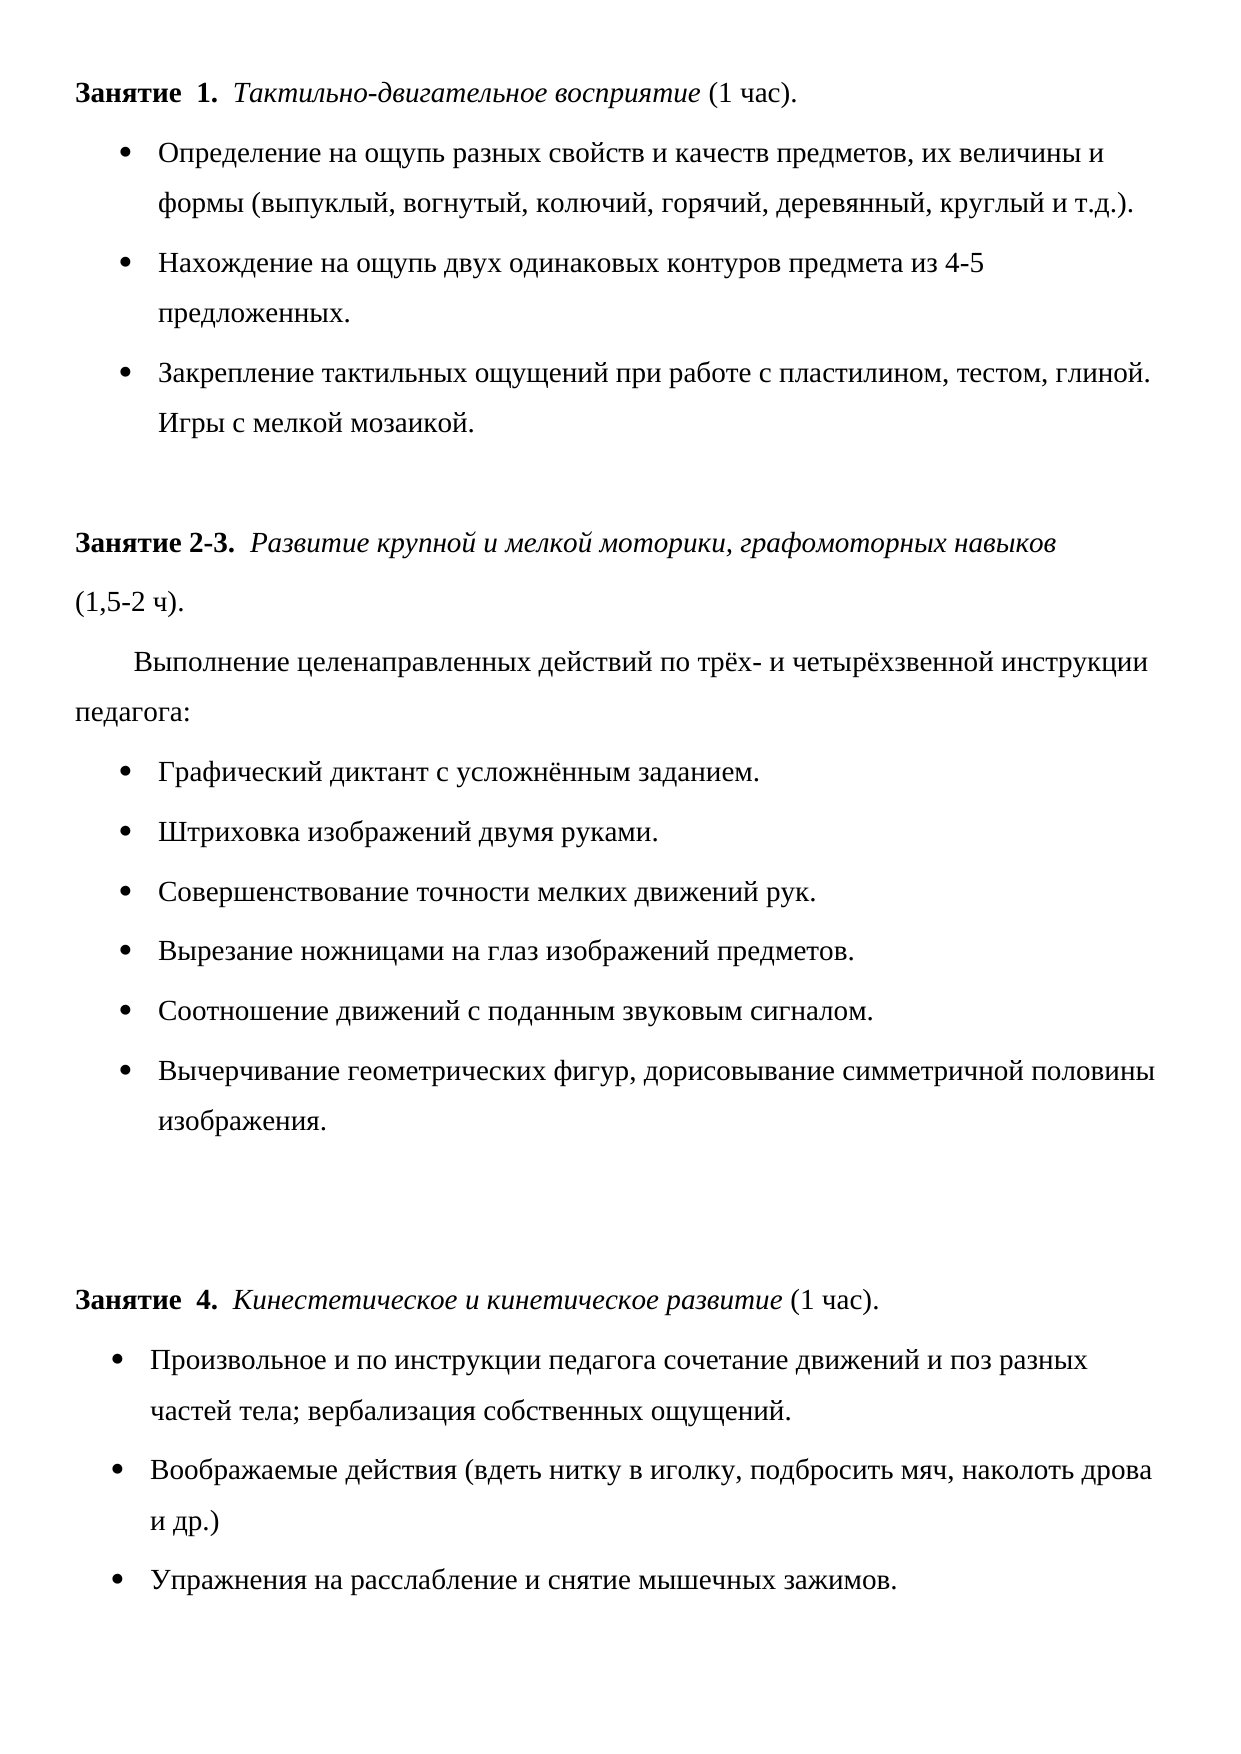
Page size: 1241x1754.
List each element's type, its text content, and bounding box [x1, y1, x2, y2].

list Воображаемые действия (вдеть нитку в иголку, подбросить мяч, наколоть дрова и др.) [112, 1452, 1165, 1536]
list Вычерчивание геометрических фигур, дорисовывание симметричной половины изображения. [120, 1053, 1165, 1137]
list Графический диктант с усложнённым заданием. [120, 754, 1165, 788]
list Упражнения на расслабление и снятие мышечных зажимов. [112, 1562, 1165, 1596]
list Штриховка изображений двумя руками. [120, 814, 1165, 847]
list Совершенствование точности мелких движений рук. [120, 874, 1165, 907]
text Занятие 2-3. Развитие крупной и мелкой моторики, графомоторных навыков [75, 525, 1165, 558]
list Вырезание ножницами на глаз изображений предметов. [120, 933, 1165, 967]
text Выполнение целенаправленных действий по трёх- и четырёхзвенной инструкции педагога: [75, 644, 1165, 728]
list Определение на ощупь разных свойств и качеств предметов, их величины и формы (выпуклый, вогнутый, колючий, горячий, деревянный, круглый и т.д.). [120, 135, 1165, 219]
text (1,5-2 ч). [75, 584, 1165, 618]
list Произвольное и по инструкции педагога сочетание движений и поз разных частей тела; вербализация собственных ощущений. [112, 1342, 1165, 1426]
text Занятие 1. Тактильно-двигательное восприятие (1 час). [75, 75, 1165, 108]
list Нахождение на ощупь двух одинаковых контуров предмета из 4-5 предложенных. [120, 245, 1165, 329]
list Закрепление тактильных ощущений при работе с пластилином, тестом, глиной. Игры с мелкой мозаикой. [120, 355, 1165, 439]
text Занятие 4. Кинестетическое и кинетическое развитие (1 час). [75, 1282, 1165, 1316]
list Соотношение движений с поданным звуковым сигналом. [120, 993, 1165, 1027]
